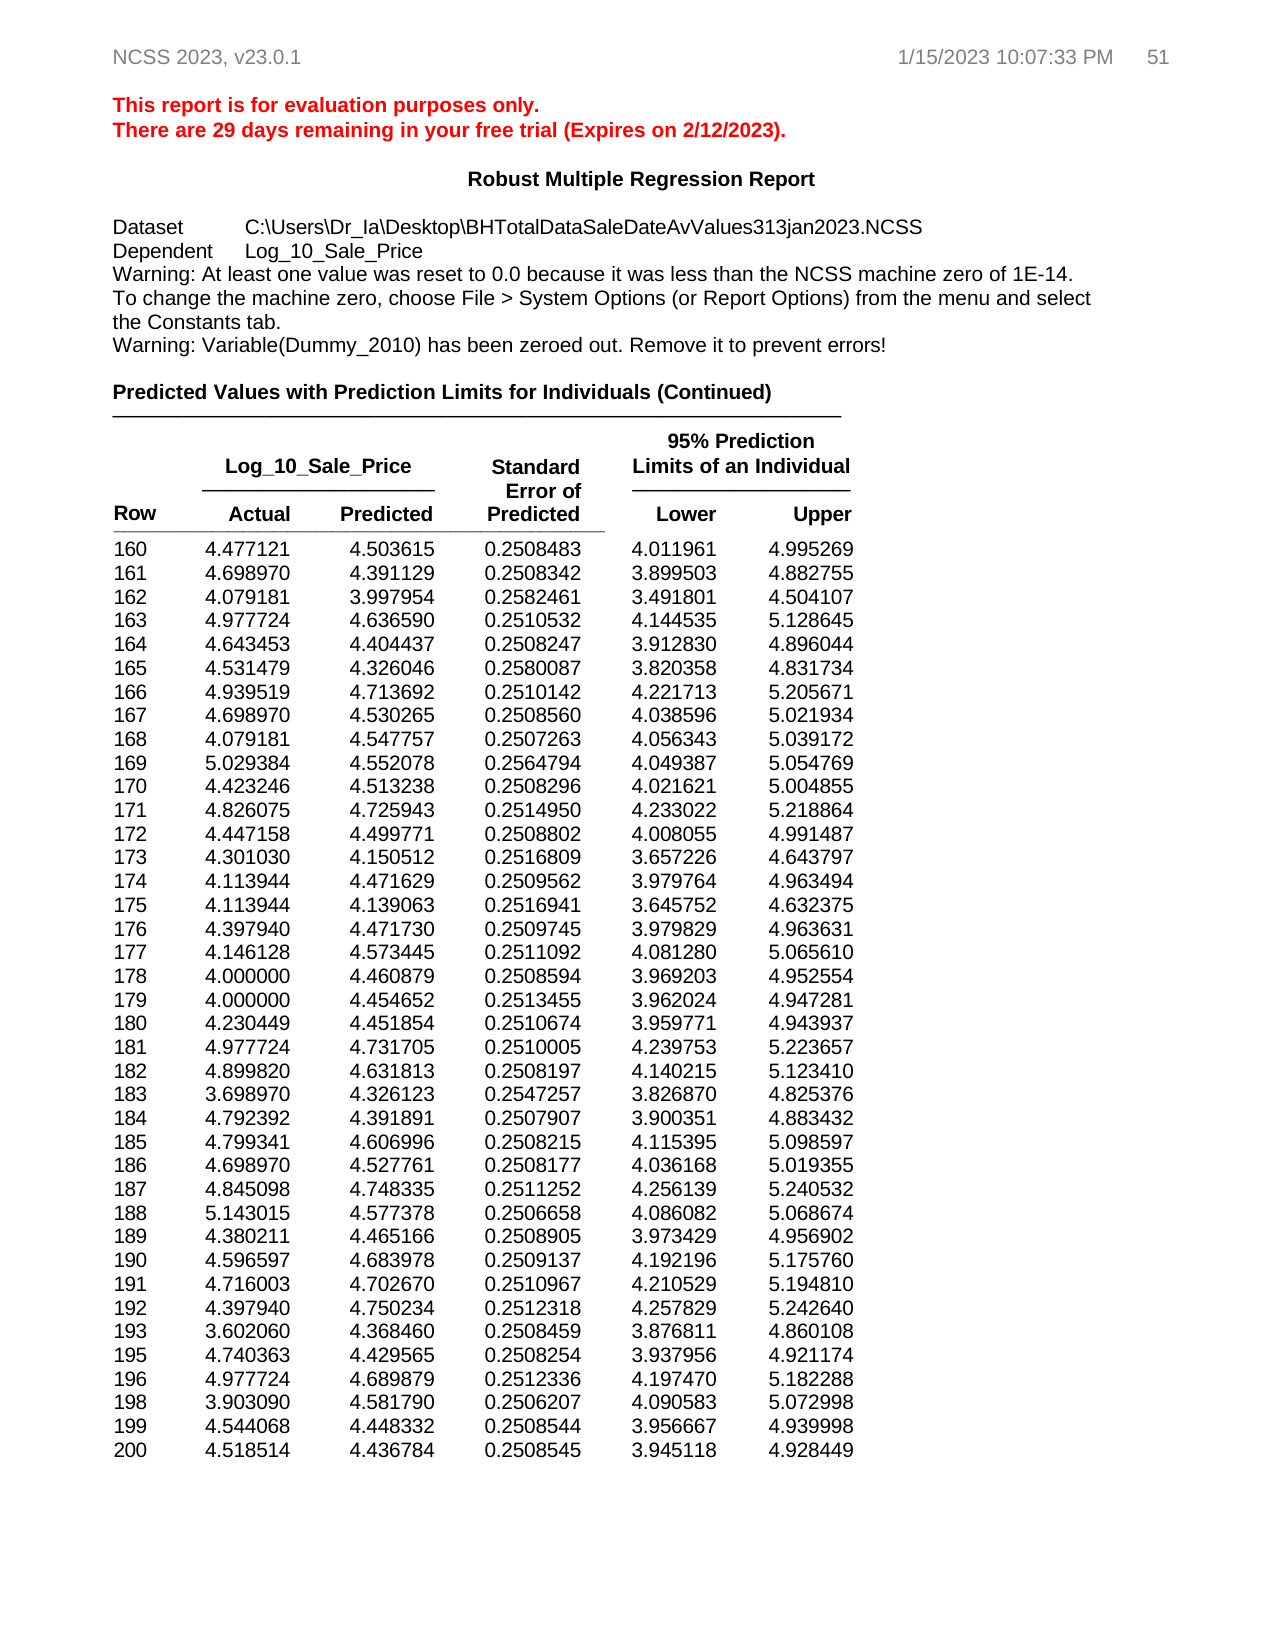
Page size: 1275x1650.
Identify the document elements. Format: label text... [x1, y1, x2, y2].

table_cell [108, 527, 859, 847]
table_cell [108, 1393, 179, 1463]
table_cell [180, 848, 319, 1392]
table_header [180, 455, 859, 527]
text 95% Prediction [667, 429, 1181, 453]
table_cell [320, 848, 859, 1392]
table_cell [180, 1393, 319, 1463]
text ──────────────────────────────────────────────────────────────────────── [112, 404, 1181, 428]
text Predicted Values with Prediction Limits for Individuals (Continued) [112, 381, 1181, 404]
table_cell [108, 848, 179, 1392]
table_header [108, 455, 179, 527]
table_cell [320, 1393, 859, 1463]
